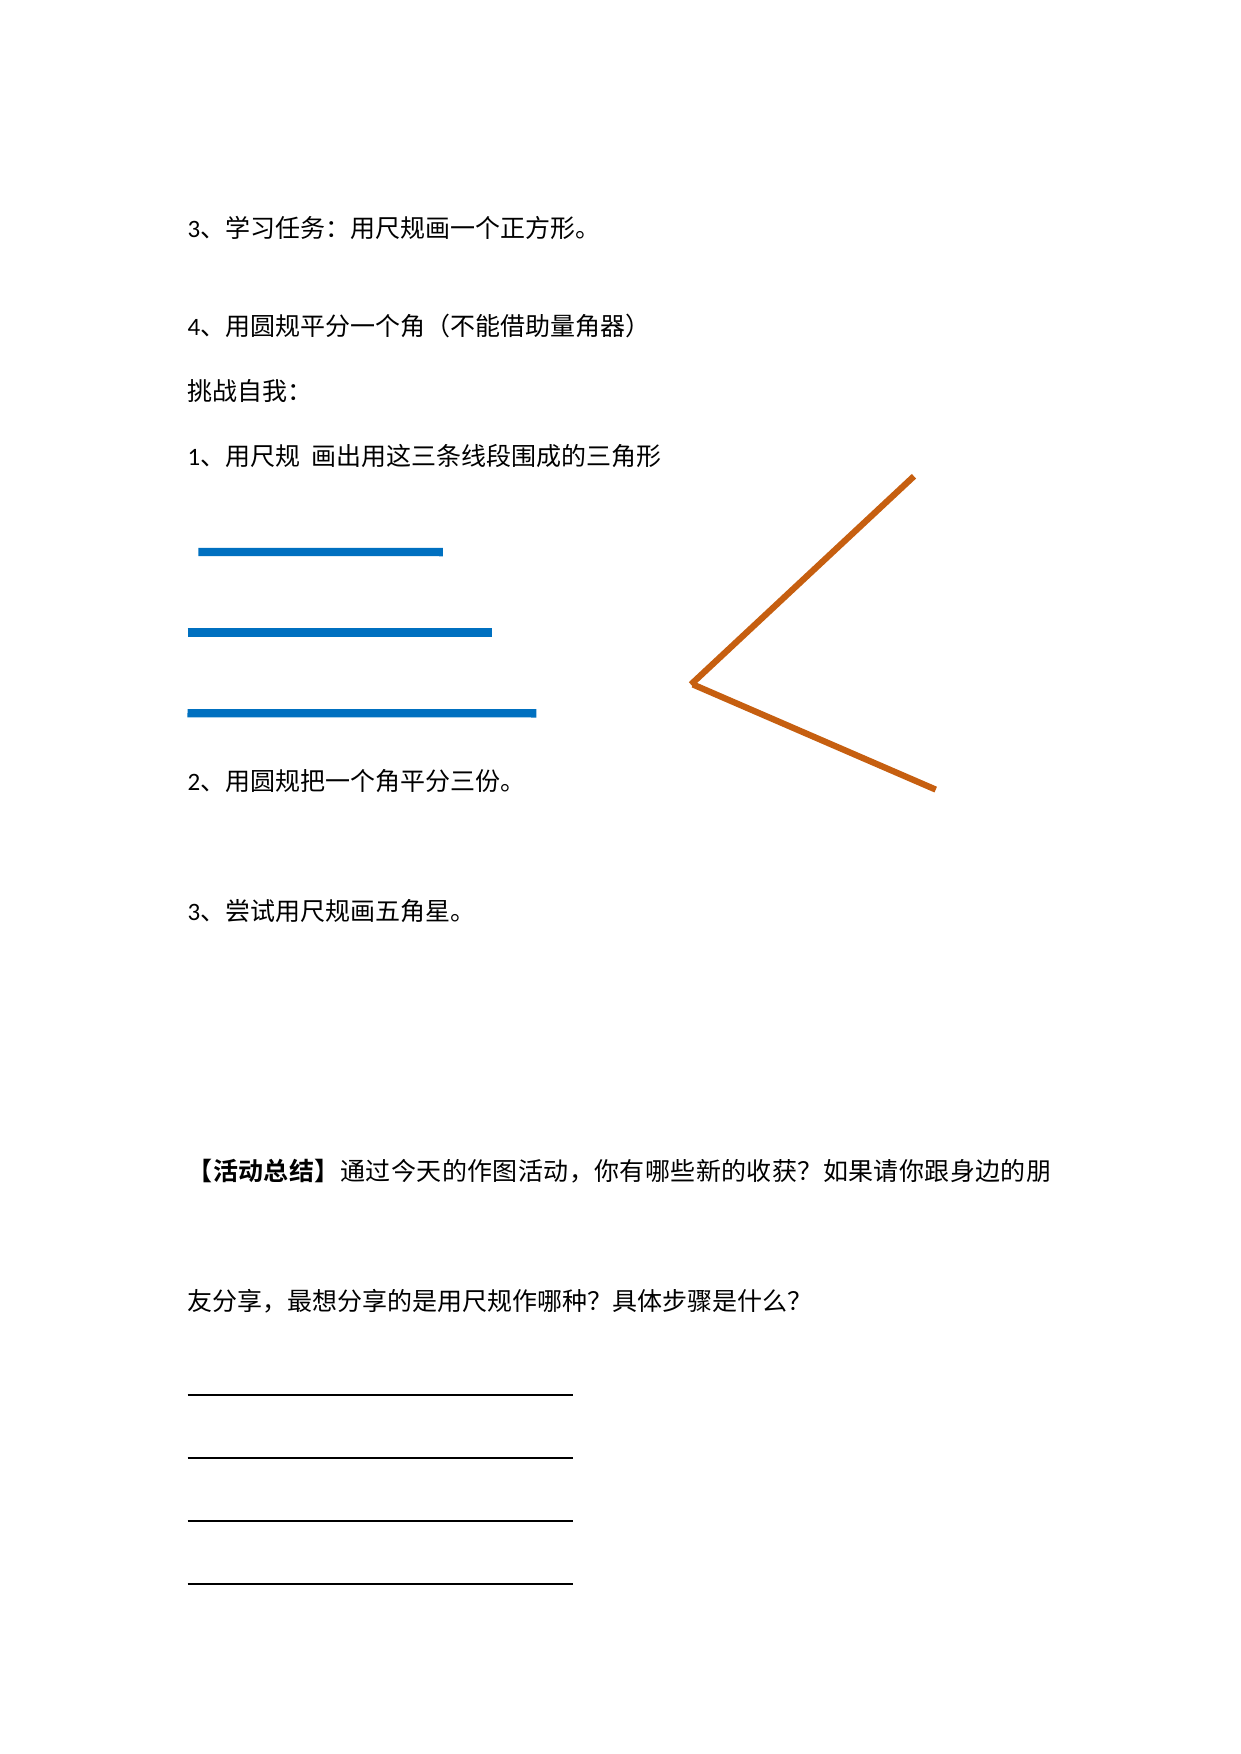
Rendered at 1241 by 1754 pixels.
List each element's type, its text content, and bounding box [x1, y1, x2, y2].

list 学习任务：用尺规画一个正方形。 [187, 194, 1053, 259]
list 挑战自我： [187, 357, 1053, 422]
list 1、用尺规 画出用这三条线段围成的三角形 [187, 422, 1053, 487]
list 4、用圆规平分一个角（不能借助量角器） [187, 292, 1053, 357]
list 2、用圆规把一个角平分三份。 [187, 747, 1053, 812]
list ​​【活动总结】通过今天的作图活动，你有哪些新的收获？如果请你跟身边的朋友分享，最想分享的是用尺规作哪种？具体步骤是什么？ [187, 1137, 1053, 1332]
list 3、尝试用尺规画五角星。 [187, 877, 1053, 942]
